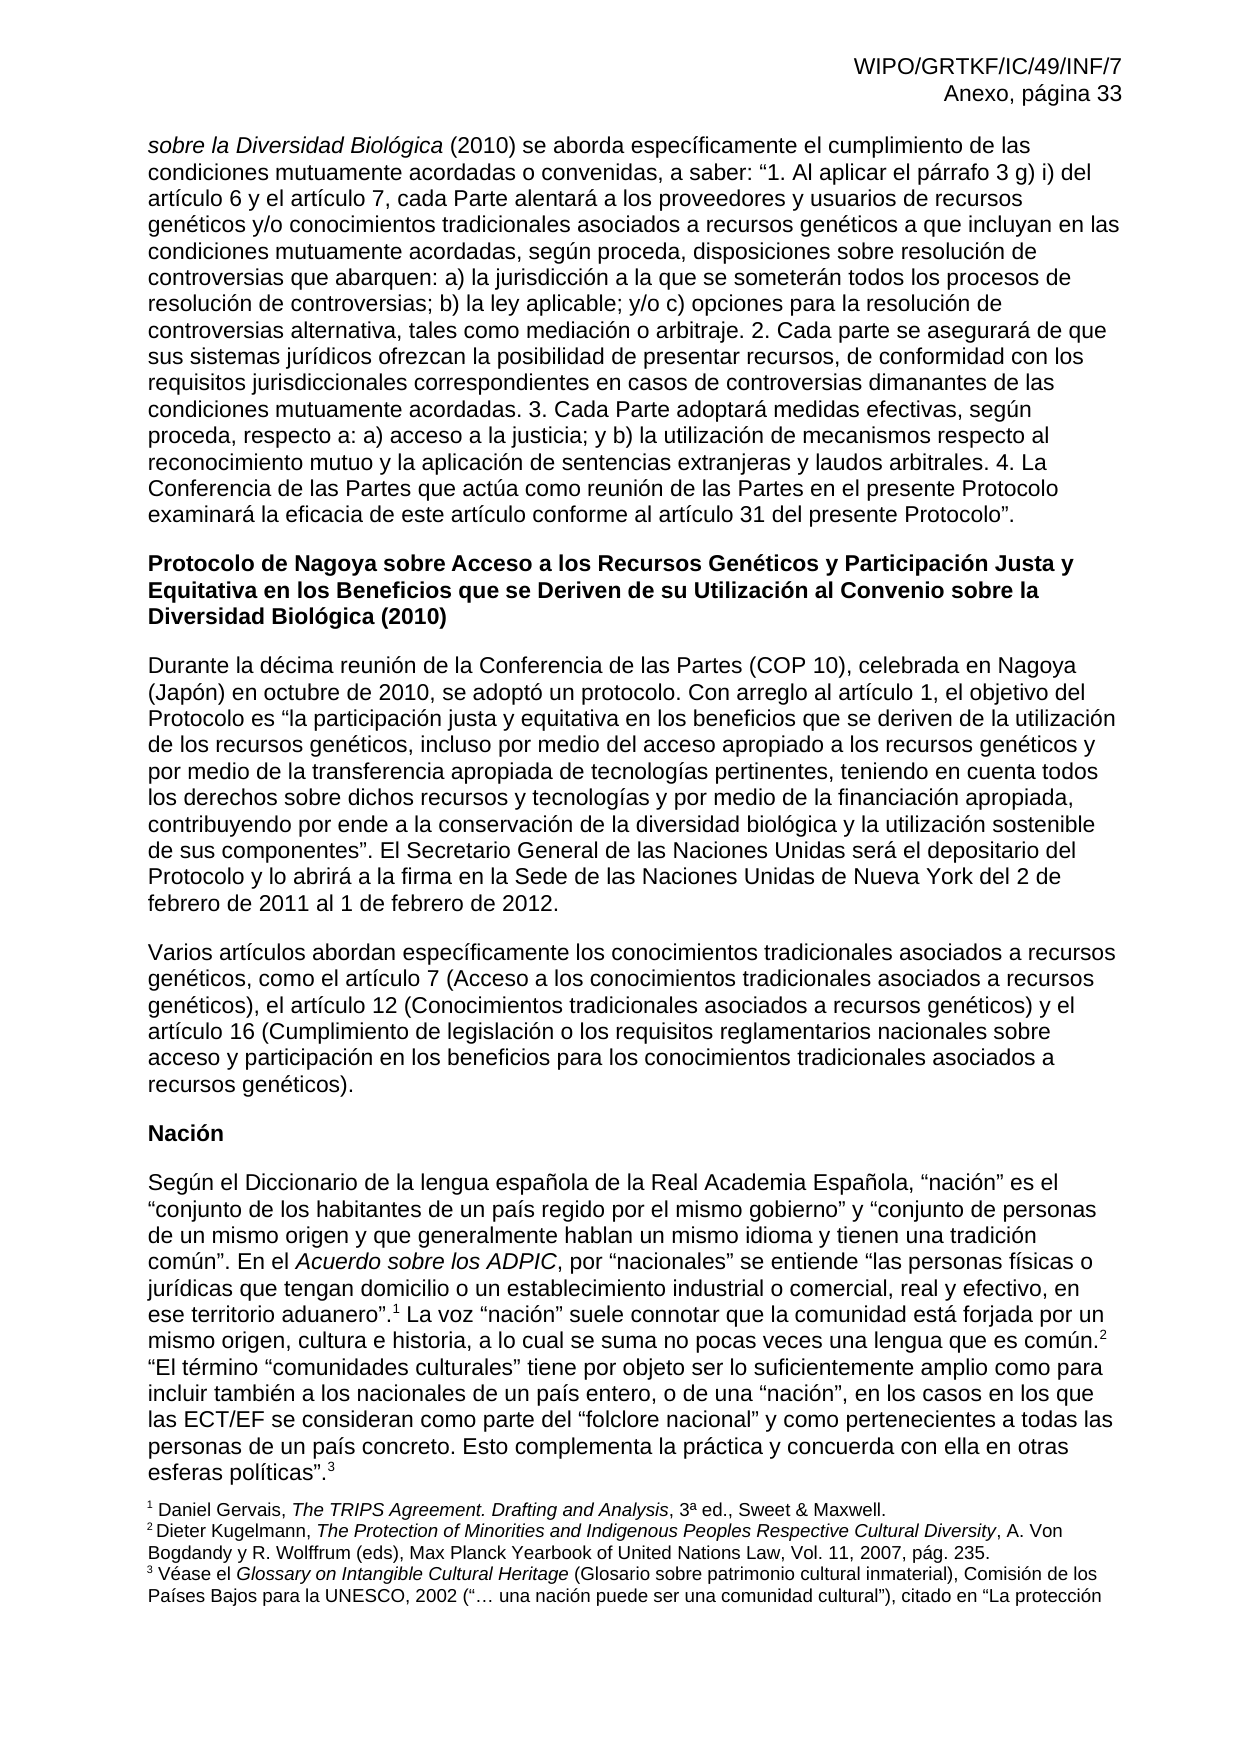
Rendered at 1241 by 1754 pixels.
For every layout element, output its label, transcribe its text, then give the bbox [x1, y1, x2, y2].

subtitle Nación [148, 1120, 1122, 1146]
text Varios artículos abordan específicamente los conocimientos tradicionales asociados a recursos genéticos, como el artículo 7 (Acceso a los conocimientos tradicionales asociados a recursos genéticos), el artículo 12 (Conocimientos tradicionales asociados a recursos genéticos) y el artículo 16 (Cumplimiento de legislación o los requisitos reglamentarios nacionales sobre acceso y participación en los beneficios para los conocimientos tradicionales asociados a recursos genéticos). [148, 939, 1122, 1097]
text Durante la décima reunión de la Conferencia de las Partes (COP 10), celebrada en Nagoya (Japón) en octubre de 2010, se adoptó un protocolo. Con arreglo al artículo 1, el objetivo del Protocolo es “la participación justa y equitativa en los beneficios que se deriven de la utilización de los recursos genéticos, incluso por medio del acceso apropiado a los recursos genéticos y por medio de la transferencia apropiada de tecnologías pertinentes, teniendo en cuenta todos los derechos sobre dichos recursos y tecnologías y por medio de la financiación apropiada, contribuyendo por ende a la conservación de la diversidad biológica y la utilización sostenible de sus componentes”. El Secretario General de las Naciones Unidas será el depositario del Protocolo y lo abrirá a la firma en la Sede de las Naciones Unidas de Nueva York del 2 de febrero de 2011 al 1 de febrero de 2012. [148, 652, 1122, 916]
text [148, 132, 1122, 527]
text Según el Diccionario de la lengua española de la Real Academia Española, “nación” es el “conjunto de los habitantes de un país regido por el mismo gobierno” y “conjunto de personas de un mismo origen y que generalmente hablan un mismo idioma y tienen una tradición común”. En el Acuerdo sobre los ADPIC, por “nacionales” se entiende “las personas físicas o jurídicas que tengan domicilio o un establecimiento industrial o comercial, real y efectivo, en ese territorio aduanero”. La voz “nación” suele connotar que la comunidad está forjada por un mismo origen, cultura e historia, a lo cual se suma no pocas veces una lengua que es común. “El término “comunidades culturales” tiene por objeto ser lo suficientemente amplio como para incluir también a los nacionales de un país entero, o de una “nación”, en los casos en los que las ECT/EF se consideran como parte del “folclore nacional” y como pertenecientes a todas las personas de un país concreto. Esto complementa la práctica y concuerda con ella en otras esferas políticas”. [148, 1169, 1122, 1485]
subtitle Protocolo de Nagoya sobre Acceso a los Recursos Genéticos y Participación Justa y Equitativa en los Beneficios que se Deriven de su Utilización al Convenio sobre la Diversidad Biológica (2010) [148, 550, 1122, 629]
